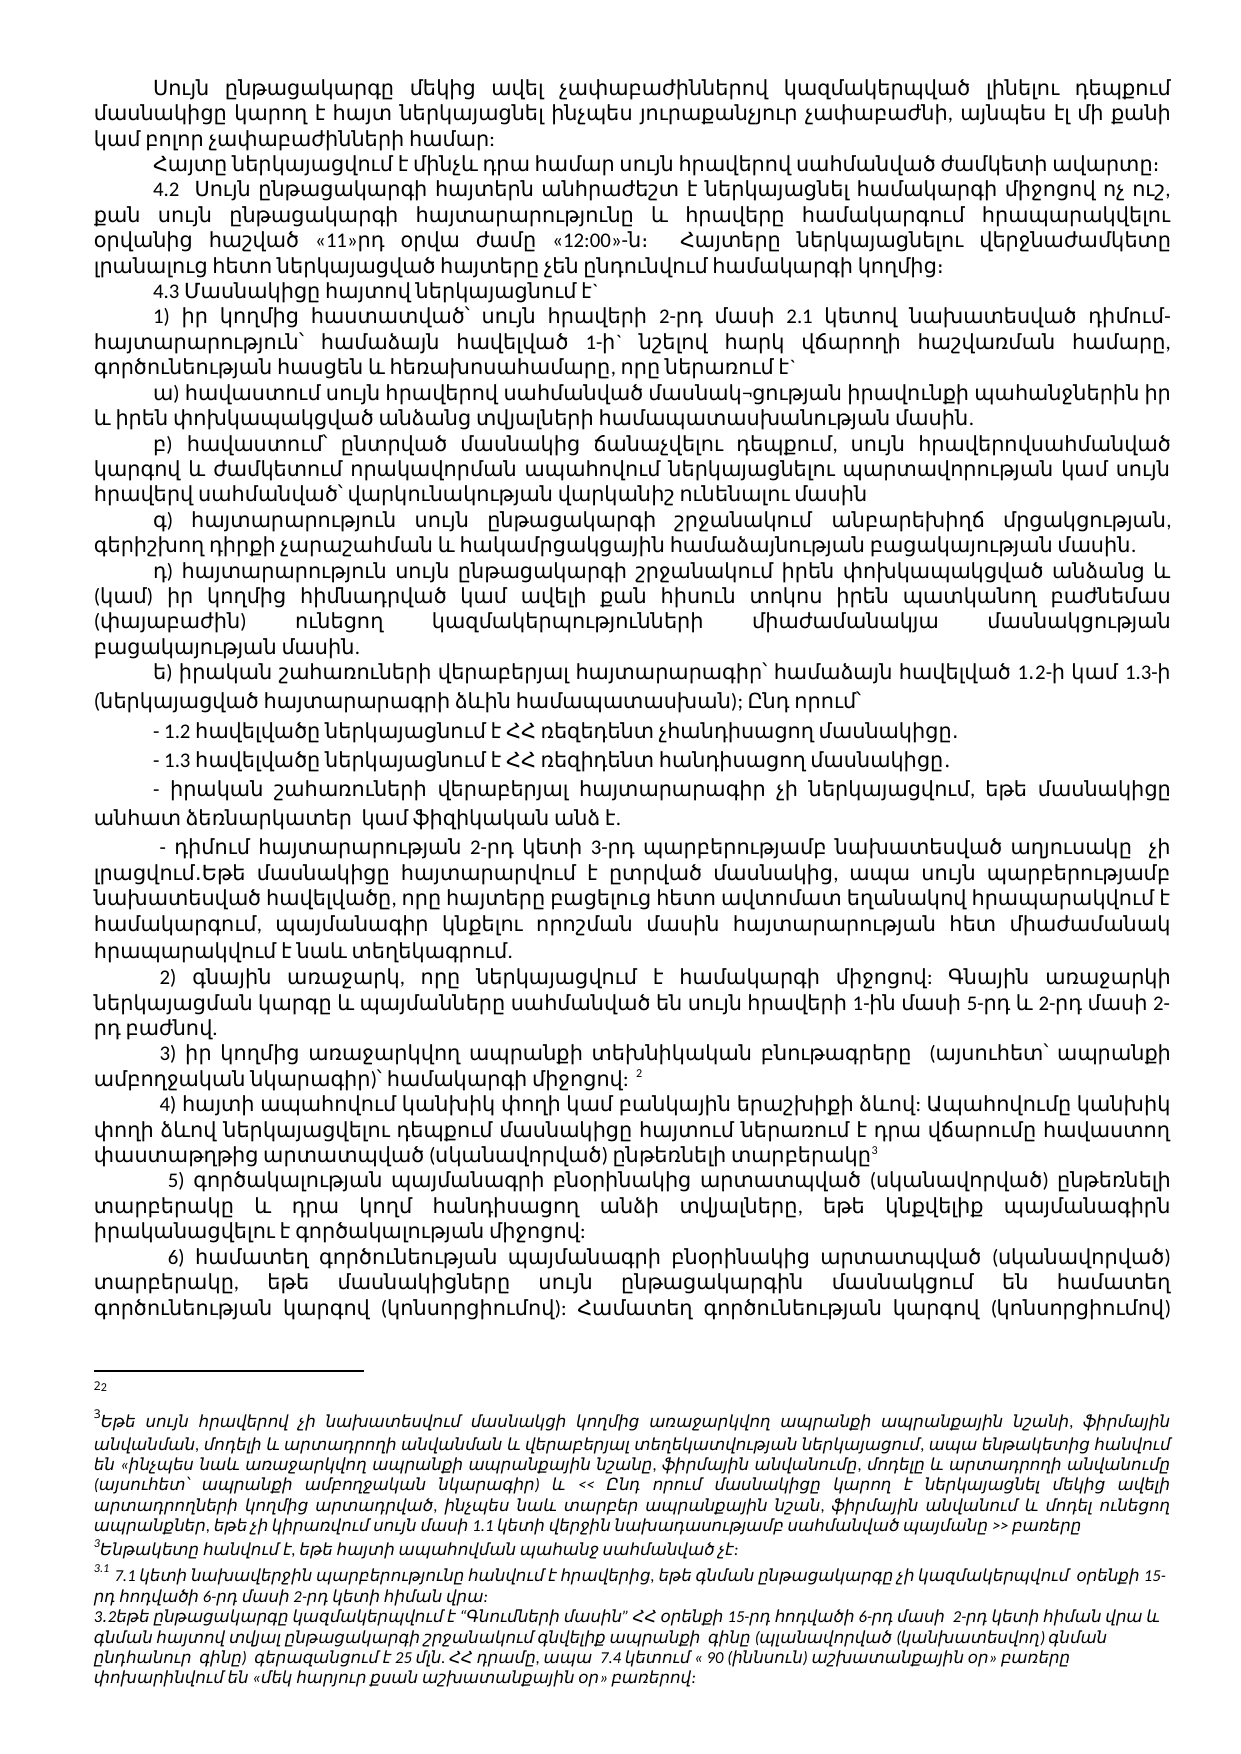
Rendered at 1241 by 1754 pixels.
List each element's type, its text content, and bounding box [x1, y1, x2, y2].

text 2) գնային առաջարկ, որը ներկայացվում է համակարգի միջոցով: Գնային առաջարկի ներկայացման կարգը և պայմանները սահմանված են սույն հրավերի 1-ին մասի 5-րդ և 2-րդ մասի 2-րդ բաժնով. [94, 964, 1171, 1041]
text 3) իր կողմից առաջարկվող ապրանքի տեխնիկական բնութագրերը (այսուհետ՝ ապրանքի ամբողջական նկարագիր)՝ համակարգի միջոցով: 2 [94, 1041, 1171, 1091]
text Հայտը ներկայացվում է մինչև դրա համար սույն հրավերով սահմանված ժամկետի ավարտը։ [94, 151, 1171, 177]
text - դիմում հայտարարության 2-րդ կետի 3-րդ պարբերությամբ նախատեսված աղյուսակը չի լրացվում․Եթե մասնակիցը հայտարարվում է ըտրված մասնակից, ապա սույն պարբերությամբ նախատեսված հավելվածը, որը հայտերը բացելուց հետո ավտոմատ եղանակով հրապարակվում է համակարգում, պայմանագիր կնքելու որոշման մասին հայտարարության հետ միաժամանակ հրապարակվում է նաև տեղեկագրում. [94, 834, 1171, 964]
text - 1.3 հավելվածը ներկայացնում է ՀՀ ռեզիդենտ հանդիսացող մասնակիցը․ [94, 747, 1171, 772]
text 4) հայտի ապահովում կանխիկ փողի կամ բանկային երաշխիքի ձևով: Ապահովումը կանխիկ փողի ձևով ներկայացվելու դեպքում մասնակիցը հայտում ներառում է դրա վճարումը հավաստող փաստաթղթից արտատպված (սկանավորված) ընթեռնելի տարբերակը3 [94, 1091, 1171, 1168]
text 4.3 Մասնակիցը հայտով ներկայացնում է` [94, 278, 1171, 304]
text - իրական շահառուների վերաբերյալ հայտարարագիր չի ներկայացվում, եթե մասնակիցը անհատ ձեռնարկատեր կամ ֆիզիկական անձ է. [94, 776, 1171, 831]
text - 1.2 հավելվածը ներկայացնում է ՀՀ ռեզեդենտ չհանդիսացող մասնակիցը․ [94, 718, 1171, 743]
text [94, 1244, 1171, 1320]
text 5) գործակալության պայմանագրի բնօրինակից արտատպված (սկանավորված) ընթեռնելի տարբերակը և դրա կողմ հանդիսացող անձի տվյալները, եթե կնքվելիք պայմանագիրն իրականացվելու է գործակալության միջոցով: [94, 1168, 1171, 1244]
text ե) իրական շահառուների վերաբերյալ հայտարարագիր՝ համաձայն հավելված 1․2-ի կամ 1.3-ի (ներկայացված հայտարարագրի ձևին համապատասխան); Ընդ որում՝ [94, 659, 1171, 714]
text բ) հավաստում՝ ընտրված մասնակից ճանաչվելու դեպքում, սույն հրավերովսահմանված կարգով և ժամկետում որակավորման ապահովում ներկայացնելու պարտավորության կամ սույն հրավերվ սահմանված՝ վարկունակության վարկանիշ ունենալու մասին [94, 431, 1171, 507]
text 4.2 Սույն ընթացակարգի հայտերն անհրաժեշտ է ներկայացնել համակարգի միջոցով ոչ ուշ, քան սույն ընթացակարգի հայտարարությունը և հրավերը համակարգում հրապարակվելու օրվանից հաշված «11»րդ օրվա ժամը «12:00»-ն։ Հայտերը ներկայացնելու վերջնաժամկետը լրանալուց հետո ներկայացված հայտերը չեն ընդունվում համակարգի կողմից։ [94, 177, 1171, 278]
text Սույն ընթացակարգը մեկից ավել չափաբաժիններով կազմակերպված լինելու դեպքում մասնակիցը կարող է հայտ ներկայացնել ինչպես յուրաքանչյուր չափաբաժնի, այնպես էլ մի քանի կամ բոլոր չափաբաժինների համար: [94, 75, 1171, 151]
text ա) հավաստում սույն հրավերով սահմանված մասնակ¬ցության իրավունքի պահանջներին իր և իրեն փոխկապակցված անձանց տվյալների համապատասխանության մասին. [94, 380, 1171, 431]
text 1) իր կողմից հաստատված՝ սույն հրավերի 2-րդ մասի 2.1 կետով նախատեսված դիմում-հայտարարություն՝ համաձայն հավելված 1-ի` նշելով հարկ վճարողի հաշվառման համարը, գործունեության հասցեն և հեռախոսահամարը, որը ներառում է` [94, 304, 1171, 380]
text գ) հայտարարություն սույն ընթացակարգի շրջանակում անբարեխիղճ մրցակցության, գերիշխող դիրքի չարաշահման և հակամրցակցային համաձայնության բացակայության մասին. [94, 507, 1171, 558]
text դ) հայտարարություն սույն ընթացակարգի շրջանակում իրեն փոխկապակցված անձանց և (կամ) իր կողմից հիմնադրված կամ ավելի քան հիսուն տոկոս իրեն պատկանող բաժնեմաս (փայաբաժին) ունեցող կազմակերպությունների միաժամանակյա մասնակցության բացակայության մասին. [94, 558, 1171, 659]
